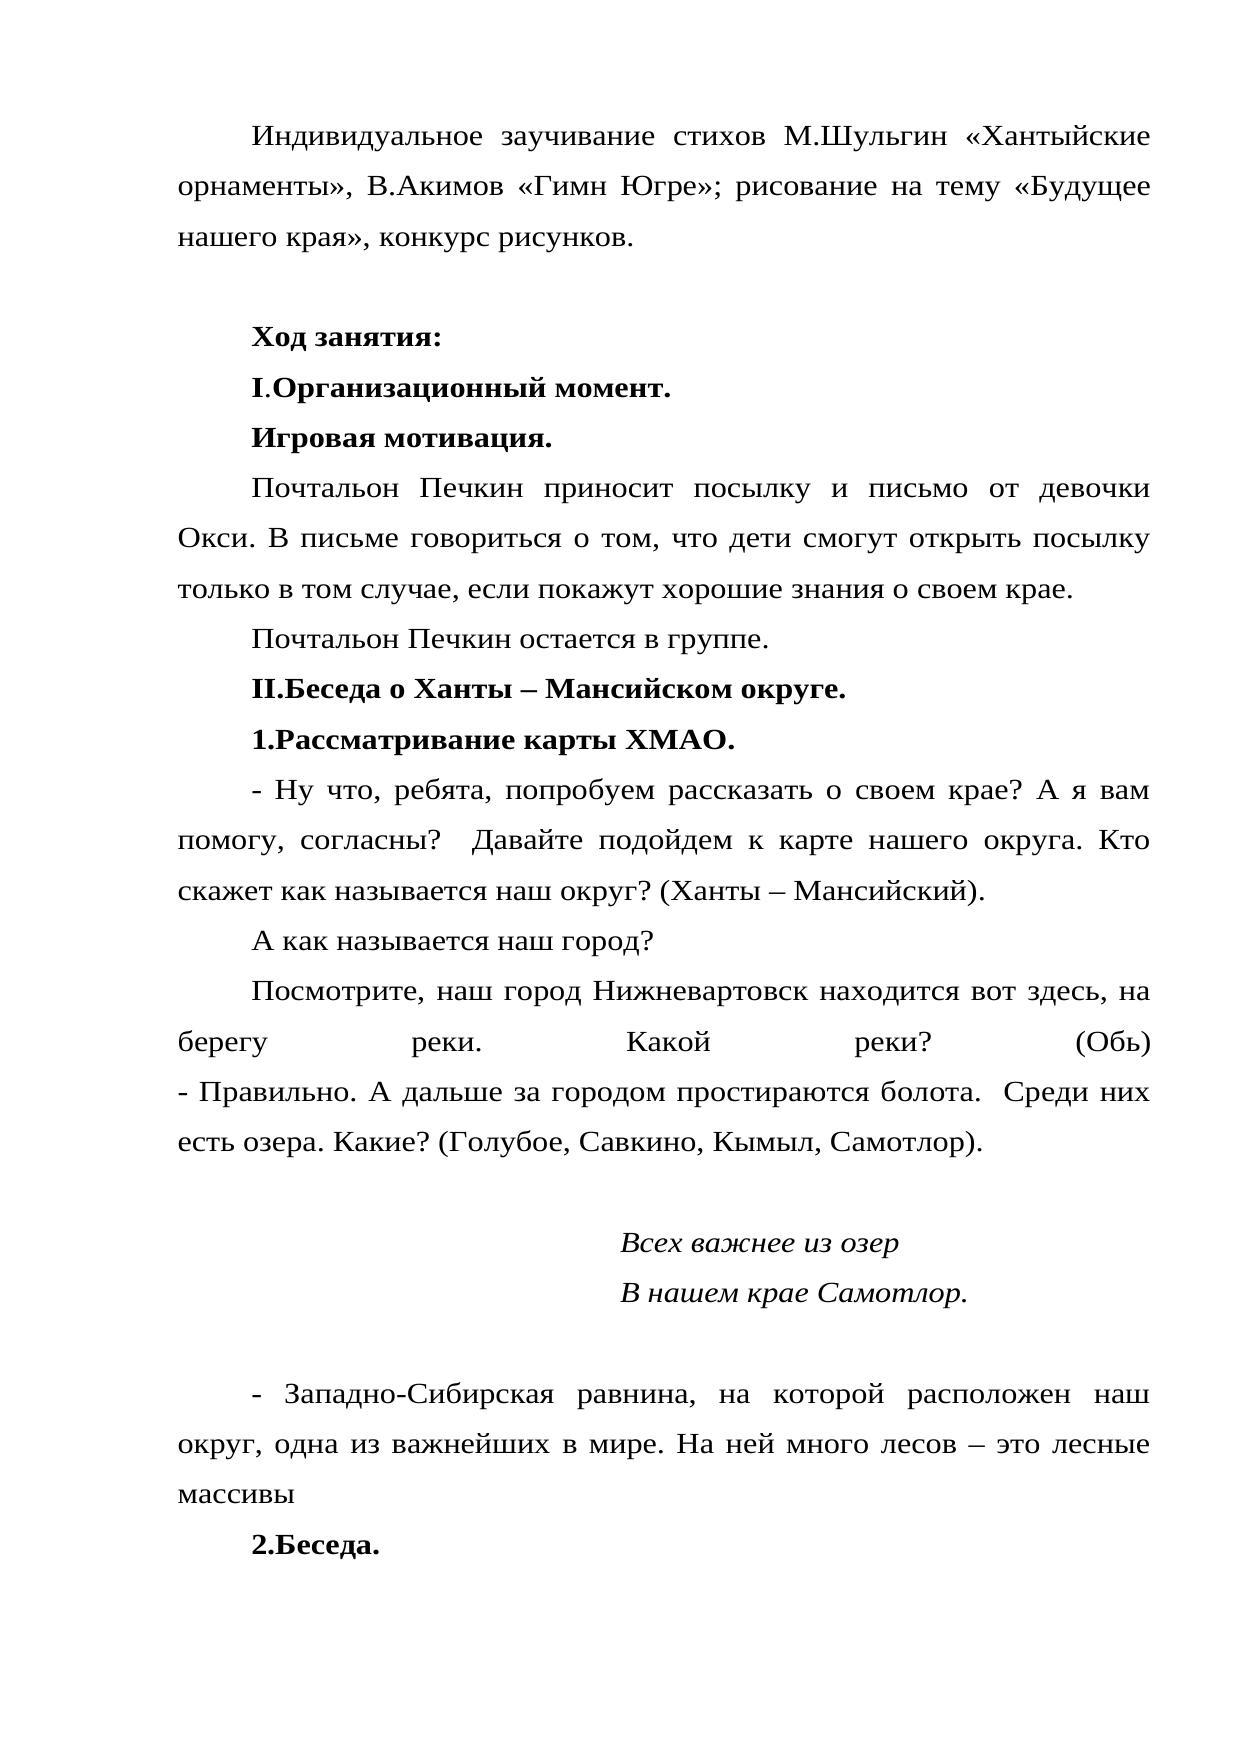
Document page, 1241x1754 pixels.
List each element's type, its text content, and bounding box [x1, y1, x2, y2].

text - Западно-Сибирская равнина, на которой расположен наш округ, одна из важнейших в мире. На ней много лесов – это лесные массивы [177, 1376, 1152, 1510]
text Почтальон Печкин приносит посылку и письмо от девочки Окси. В письме говориться о том, что дети смогут открыть посылку только в том случае, если покажут хорошие знания о своем крае. [177, 470, 1152, 604]
text I.Организационный момент. [177, 370, 1152, 403]
text II.Беседа о Ханты – Мансийском округе. [177, 672, 1152, 705]
text Всех важнее из озер [546, 1225, 1152, 1258]
text Посмотрите, наш город Нижневартовск находится вот здесь, на берегу реки. Какой реки? (Обь) - Правильно. А дальше за городом простираются болота. Среди них есть озера. Какие? (Голубое, Савкино, Кымыл, Самотлор). [177, 973, 1152, 1158]
text Почтальон Печкин остается в группе. [177, 621, 1152, 655]
text А как называется наш город? [177, 923, 1152, 957]
text Игровая мотивация. [177, 420, 1152, 453]
text В нашем крае Самотлор. [546, 1275, 1152, 1309]
text Индивидуальное заучивание стихов М.Шульгин «Хантыйские орнаменты», В.Акимов «Гимн Югре»; рисование на тему «Будущее нашего края», конкурс рисунков. [177, 118, 1152, 252]
text Ход занятия: [177, 319, 1152, 353]
text 1.Рассматривание карты ХМАО. [177, 722, 1152, 755]
text 2.Беседа. [177, 1527, 1152, 1560]
text - Ну что, ребята, попробуем рассказать о своем крае? А я вам помогу, согласны? Давайте подойдем к карте нашего округа. Кто скажет как называется наш округ? (Ханты – Мансийский). [177, 772, 1152, 906]
